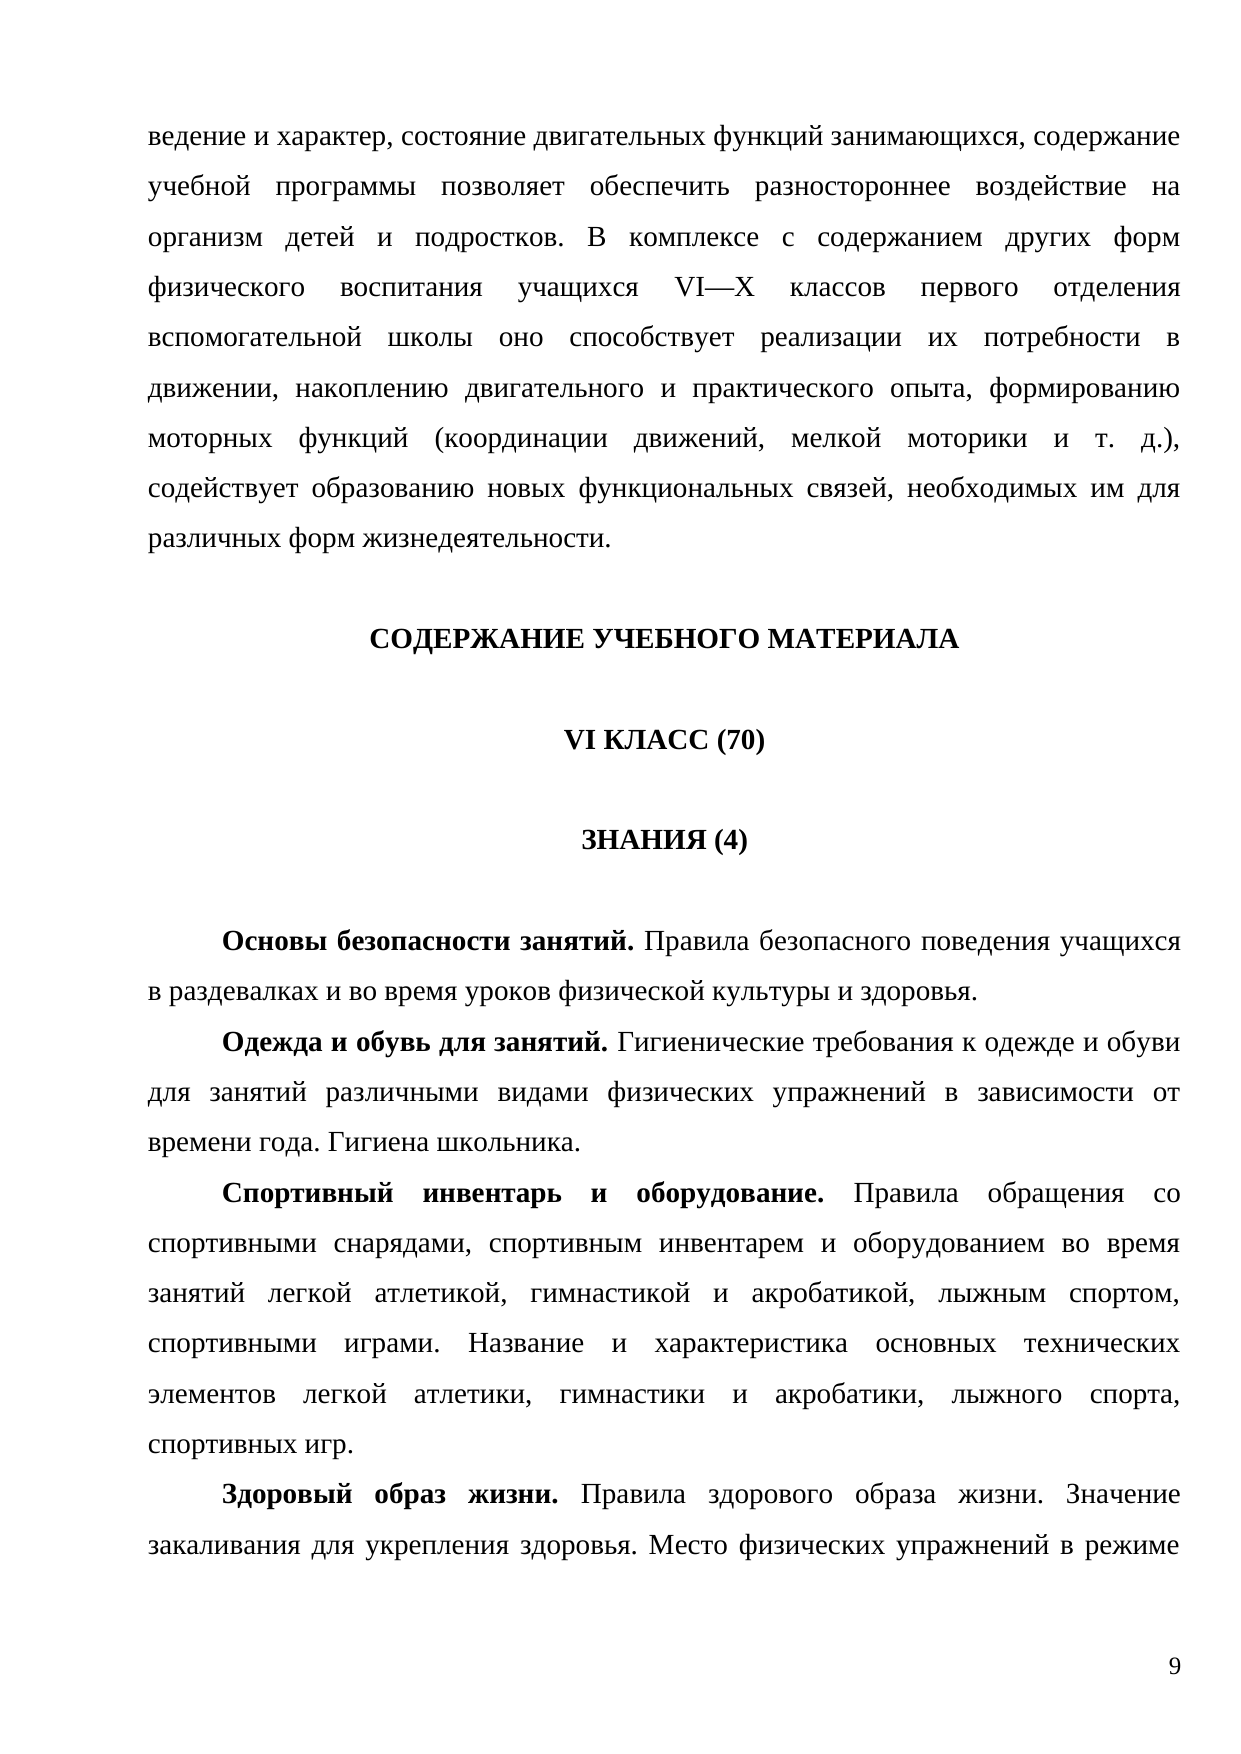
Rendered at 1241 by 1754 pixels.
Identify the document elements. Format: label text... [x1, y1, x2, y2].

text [148, 118, 1181, 554]
text Одежда и обувь для занятий. Гигиенические требования к одежде и обуви для занятий различными видами физических упражнений в зависимости от времени года. Гигиена школьника. [148, 1024, 1181, 1158]
text Основы безопасности занятий. Правила безопасного поведения учащихся в раздевалках и во время уроков физической культуры и здоровья. [148, 923, 1181, 1007]
text ЗНАНИЯ (4) [148, 822, 1181, 856]
text VI КЛАСС (70) [148, 722, 1181, 755]
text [148, 1477, 1181, 1560]
text Спортивный инвентарь и оборудование. Правила обращения со спортивными снарядами, спортивным инвентарем и оборудованием во время занятий легкой атлетикой, гимнастикой и акробатикой, лыжным спортом, спортивными играми. Название и характеристика основных технических элементов легкой атлетики, гимнастики и акробатики, лыжного спорта, спортивных игр. [148, 1175, 1181, 1460]
text СОДЕРЖАНИЕ УЧЕБНОГО МАТЕРИАЛА [148, 621, 1181, 655]
